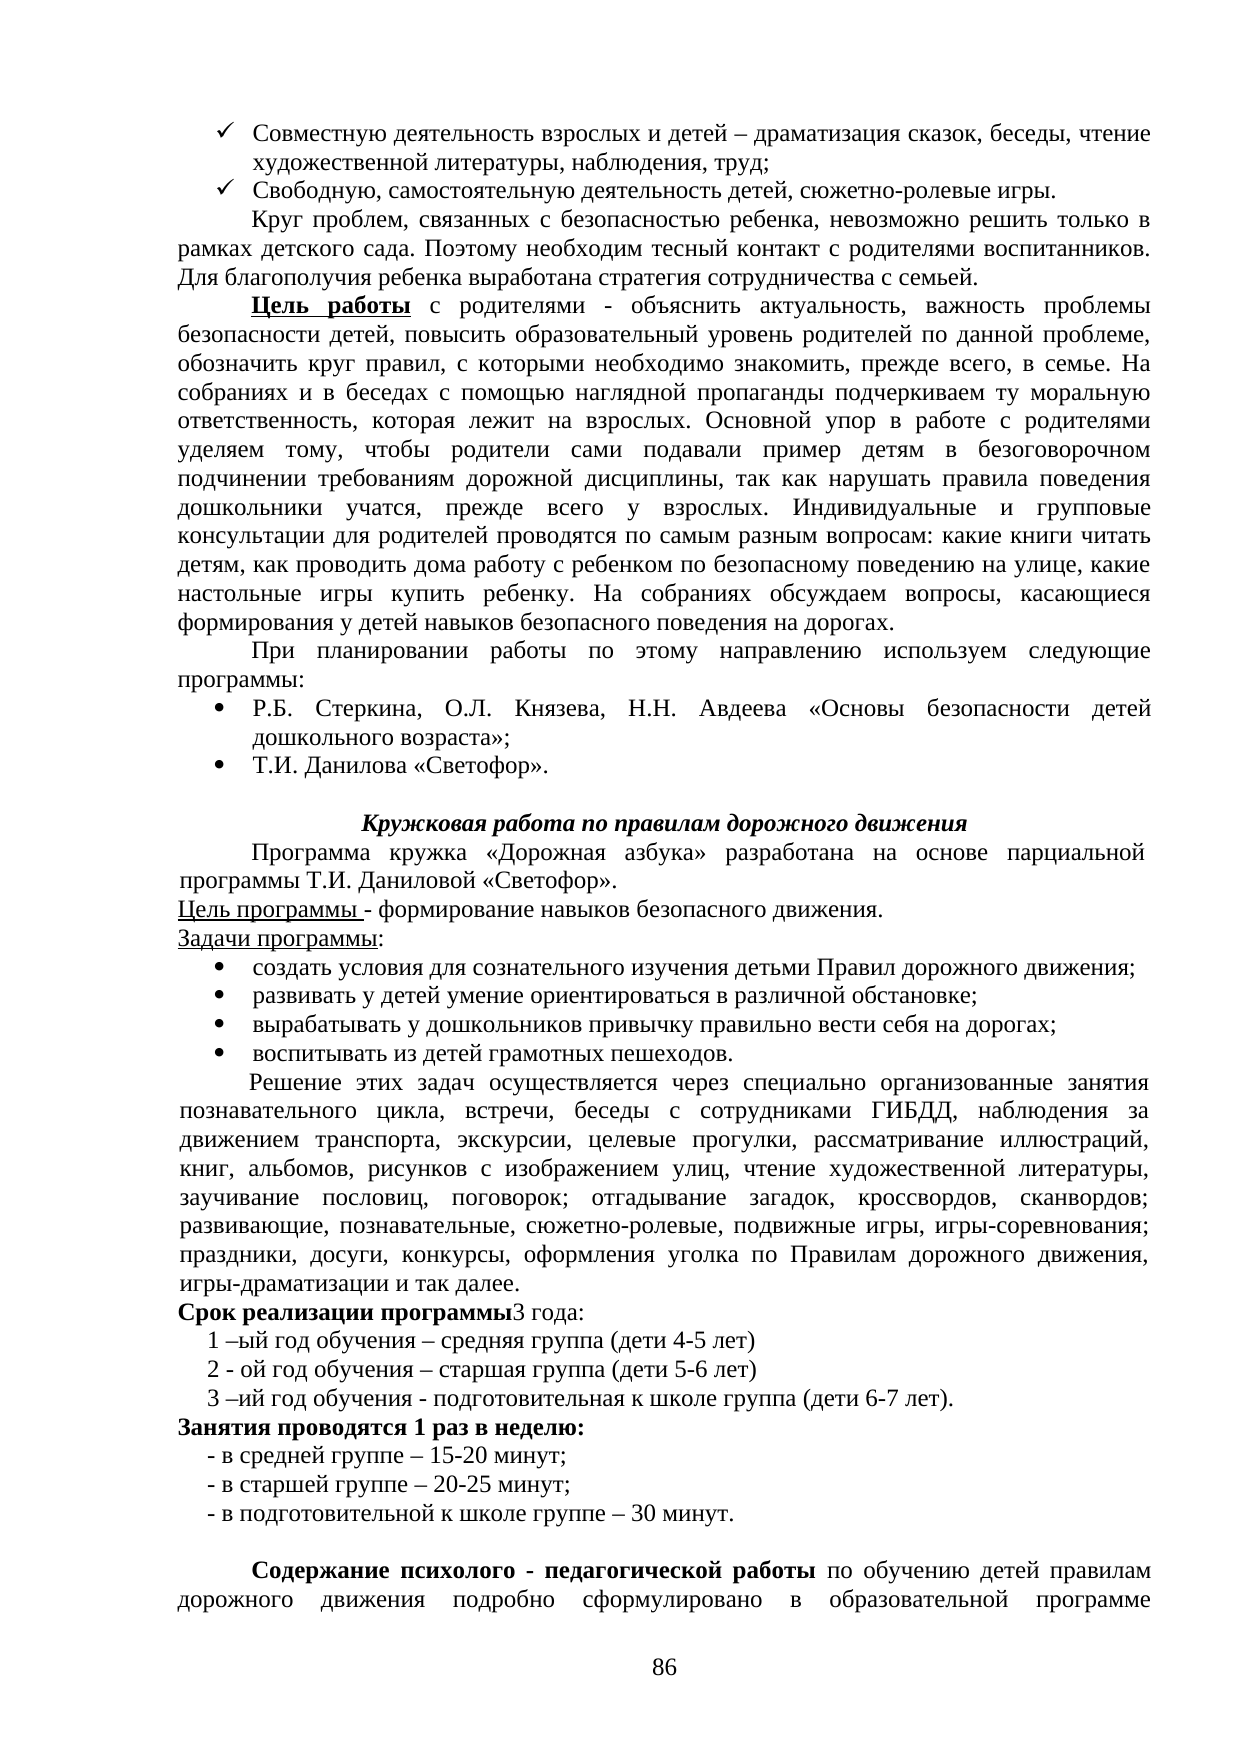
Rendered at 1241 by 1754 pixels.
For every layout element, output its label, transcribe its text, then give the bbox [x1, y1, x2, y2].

list Р.Б. Стеркина, О.Л. Князева, Н.Н. Авдеева «Основы безопасности детей дошкольного возраста»; [215, 693, 1152, 751]
text Решение этих задач осуществляется через специально организованные занятия познавательного цикла, встречи, беседы с сотрудниками ГИБДД, наблюдения за движением транспорта, экскурсии, целевые прогулки, рассматривание иллюстраций, книг, альбомов, рисунков с изображением улиц, чтение художественной литературы, заучивание пословиц, поговорок; отгадывание загадок, кроссвордов, сканвордов; развивающие, познавательные, сюжетно-ролевые, подвижные игры, игры-соревнования; праздники, досуги, конкурсы, оформления уголка по Правилам дорожного движения, игры-драматизации и так далее. [179, 1067, 1149, 1297]
text 1 –ый год обучения – средняя группа (дети 4-5 лет) [177, 1326, 1152, 1354]
list Свободную, самостоятельную деятельность детей, сюжетно-ролевые игры. [215, 176, 1152, 204]
text При планировании работы по этому направлению используем следующие программы: [177, 636, 1152, 693]
list воспитывать из детей грамотных пешеходов. [215, 1038, 1145, 1067]
text Цель работы с родителями - объяснить актуальность, важность проблемы безопасности детей, повысить образовательный уровень родителей по данной проблеме, обозначить круг правил, с которыми необходимо знакомить, прежде всего, в семье. На собраниях и в беседах с помощью наглядной пропаганды подчеркиваем ту моральную ответственность, которая лежит на взрослых. Основной упор в работе с родителями уделяем тому, чтобы родители сами подавали пример детям в безоговорочном подчинении требованиям дорожной дисциплины, так как нарушать правила поведения дошкольники учатся, прежде всего у взрослых. Индивидуальные и групповые консультации для родителей проводятся по самым разным вопросам: какие книги читать детям, как проводить дома работу с ребенком по безопасному поведению на улице, какие настольные игры купить ребенку. На собраниях обсуждаем вопросы, касающиеся формирования у детей навыков безопасного поведения на дорогах. [177, 291, 1152, 636]
list развивать у детей умение ориентироваться в различной обстановке; [215, 981, 1145, 1009]
text Цель программы - формирование навыков безопасного движения. [177, 894, 1145, 923]
list вырабатывать у дошкольников привычку правильно вести себя на дорогах; [215, 1009, 1145, 1038]
text Задачи программы: [177, 923, 1152, 952]
text Срок реализации программы3 года: [177, 1297, 1152, 1326]
text - в старшей группе – 20-25 минут; [177, 1469, 1152, 1498]
list Совместную деятельность взрослых и детей – драматизация сказок, беседы, чтение художественной литературы, наблюдения, труд; [215, 118, 1152, 176]
text - в подготовительной к школе группе – 30 минут. [177, 1498, 1152, 1527]
text Программа кружка «Дорожная азбука» разработана на основе парциальной программы Т.И. Даниловой «Светофор». [179, 837, 1145, 894]
text Занятия проводятся 1 раз в неделю: [177, 1412, 1152, 1441]
list создать условия для сознательного изучения детьми Правил дорожного движения; [215, 952, 1145, 981]
text Кружковая работа по правилам дорожного движения [177, 808, 1152, 837]
text - в средней группе – 15-20 минут; [177, 1441, 1152, 1469]
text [177, 1556, 1152, 1613]
text 2 - ой год обучения – старшая группа (дети 5-6 лет) [177, 1354, 1152, 1383]
text 3 –ий год обучения - подготовительная к школе группа (дети 6-7 лет). [177, 1383, 1152, 1412]
text Круг проблем, связанных с безопасностью ребенка, невозможно решить только в рамках детского сада. Поэтому необходим тесный контакт с родителями воспитанников. Для благополучия ребенка выработана стратегия сотрудничества с семьей. [177, 204, 1152, 291]
list Т.И. Данилова «Светофор». [215, 751, 1152, 779]
